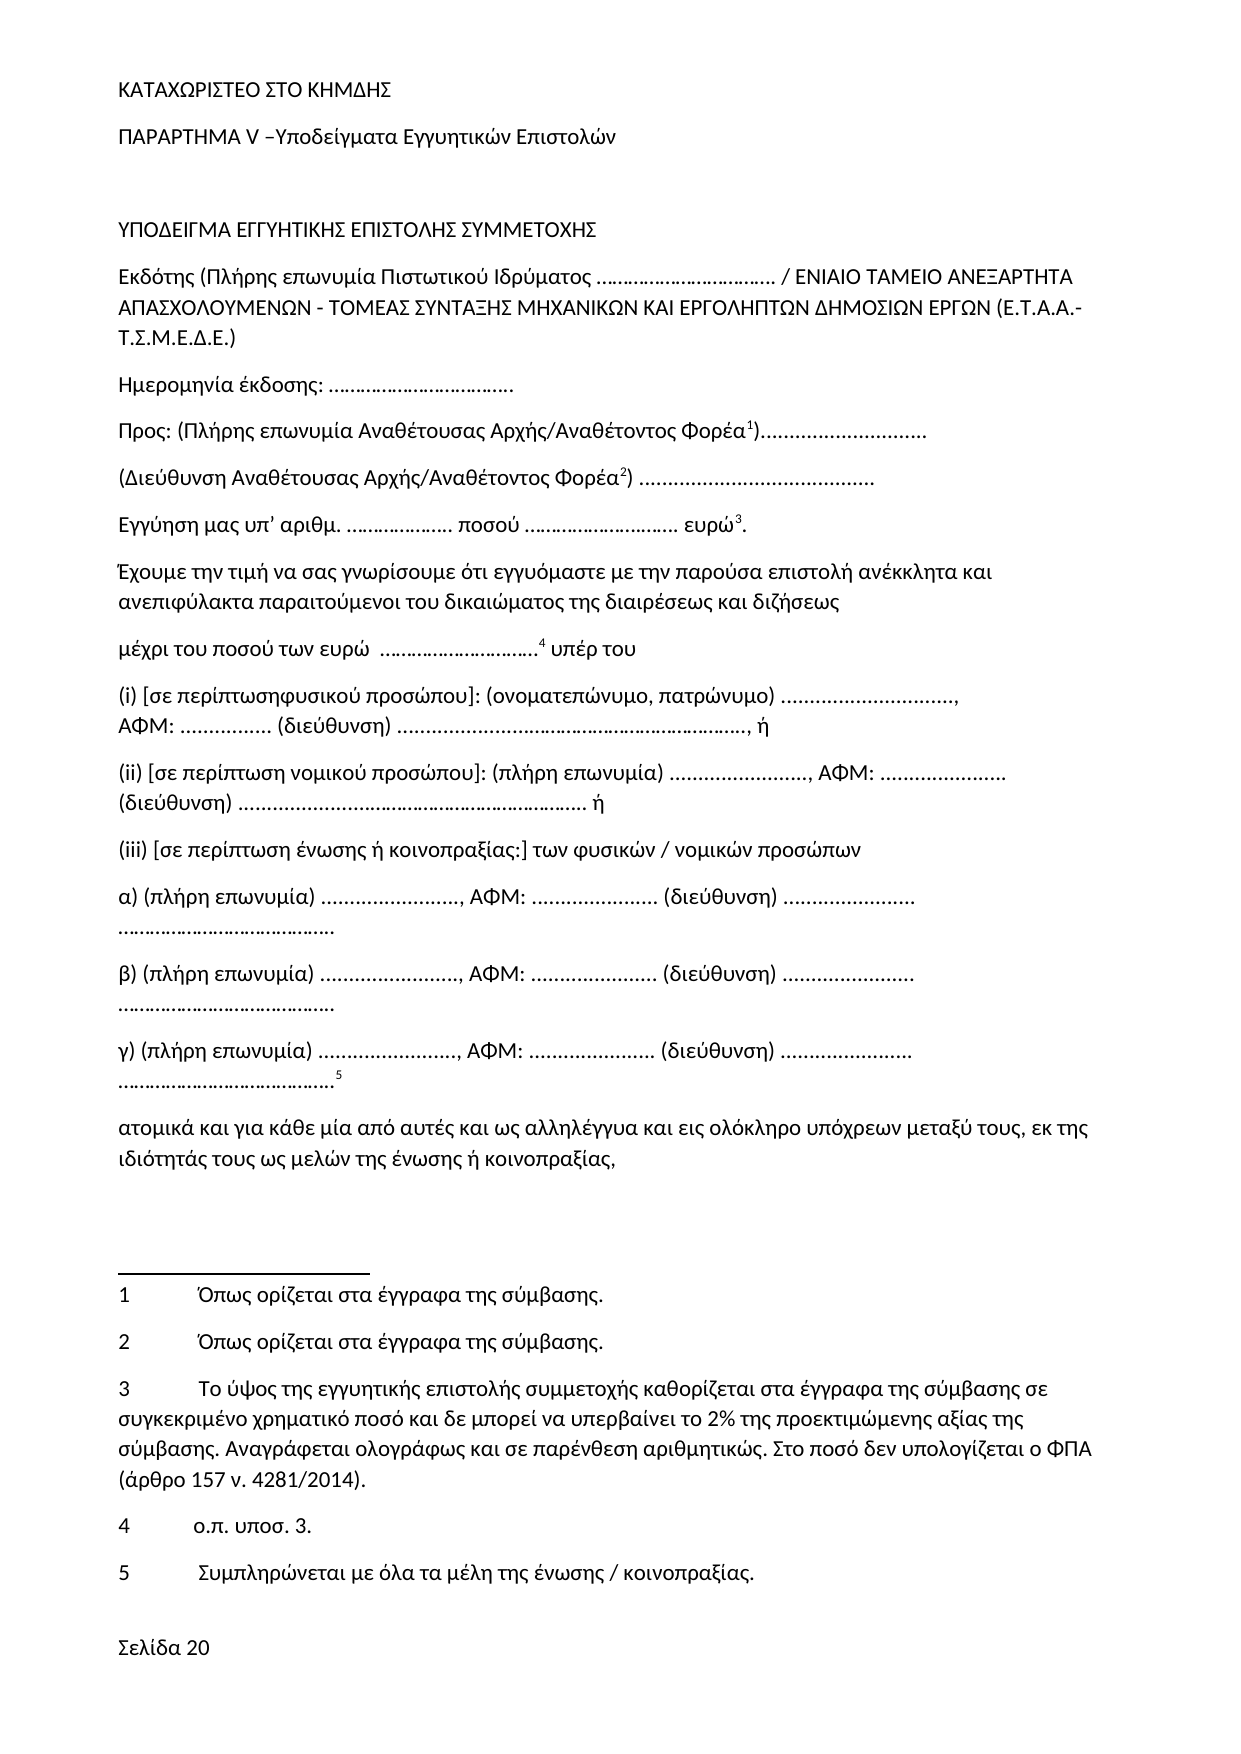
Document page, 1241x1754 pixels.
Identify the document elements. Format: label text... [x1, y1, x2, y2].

text β) (πλήρη επωνυμία) ........................, ΑΦΜ: ...................... (διεύθυνση) .......................………………………………….. [118, 959, 1122, 1017]
text α) (πλήρη επωνυμία) ........................, ΑΦΜ: ...................... (διεύθυνση) .......................………………………………….. [118, 882, 1122, 940]
text ατομικά και για κάθε μία από αυτές και ως αλληλέγγυα και εις ολόκληρο υπόχρεων μεταξύ τους, εκ της ιδιότητάς τους ως μελών της ένωσης ή κοινοπραξίας, [118, 1113, 1122, 1172]
text Έχουμε την τιμή να σας γνωρίσουμε ότι εγγυόμαστε με την παρούσα επιστολή ανέκκλητα και ανεπιφύλακτα παραιτούμενοι του δικαιώματος της διαιρέσεως και διζήσεως [118, 557, 1122, 615]
text Ημερομηνία έκδοσης: …………………………….. [118, 370, 1122, 398]
text γ) (πλήρη επωνυμία) ........................, ΑΦΜ: ...................... (διεύθυνση) .......................………………………………….. [118, 1036, 1122, 1094]
text (ii) [σε περίπτωση νομικού προσώπου]: (πλήρη επωνυμία) ........................, ΑΦΜ: ...................... (διεύθυνση) .......................………………………………….. ή [118, 758, 1122, 816]
text ΥΠΟΔΕΙΓΜΑ ΕΓΓΥΗΤΙΚΗΣ ΕΠΙΣΤΟΛΗΣ ΣΥΜΜΕΤΟΧΗΣ [118, 216, 1122, 243]
text Εκδότης (Πλήρης επωνυμία Πιστωτικού Ιδρύματος ……………………………. / ΕΝΙΑΙΟ ΤΑΜΕΙΟ ΑΝΕΞΑΡΤΗΤΑ ΑΠΑΣΧΟΛΟΥΜΕΝΩΝ - ΤΟΜΕΑΣ ΣΥΝΤΑΞΗΣ ΜΗΧΑΝΙΚΩΝ ΚΑΙ ΕΡΓΟΛΗΠΤΩΝ ΔΗΜΟΣΙΩΝ ΕΡΓΩΝ (Ε.Τ.Α.Α.-Τ.Σ.Μ.Ε.Δ.Ε.) [118, 262, 1122, 351]
text (i) [σε περίπτωσηφυσικού προσώπου]: (ονοματεπώνυμο, πατρώνυμο) .............................., ΑΦΜ: ................ (διεύθυνση) .......................………………………………….., ή [118, 681, 1122, 739]
text Προς: (Πλήρης επωνυμία Αναθέτουσας Αρχής/Αναθέτοντος Φορέα)............................. [118, 417, 1122, 444]
text (iii) [σε περίπτωση ένωσης ή κοινοπραξίας:] των φυσικών / νομικών προσώπων [118, 835, 1122, 863]
text (Διεύθυνση Αναθέτουσας Αρχής/Αναθέτοντος Φορέα) ......................................... [118, 463, 1122, 491]
text ΠΑΡΑΡΤΗΜΑ V –Υποδείγματα Εγγυητικών Επιστολών [118, 122, 1122, 150]
text μέχρι του ποσού των ευρώ ………………………… υπέρ του [118, 634, 1122, 662]
text Εγγύηση μας υπ’ αριθμ. ……………….. ποσού ………………….……. ευρώ. [118, 510, 1122, 538]
